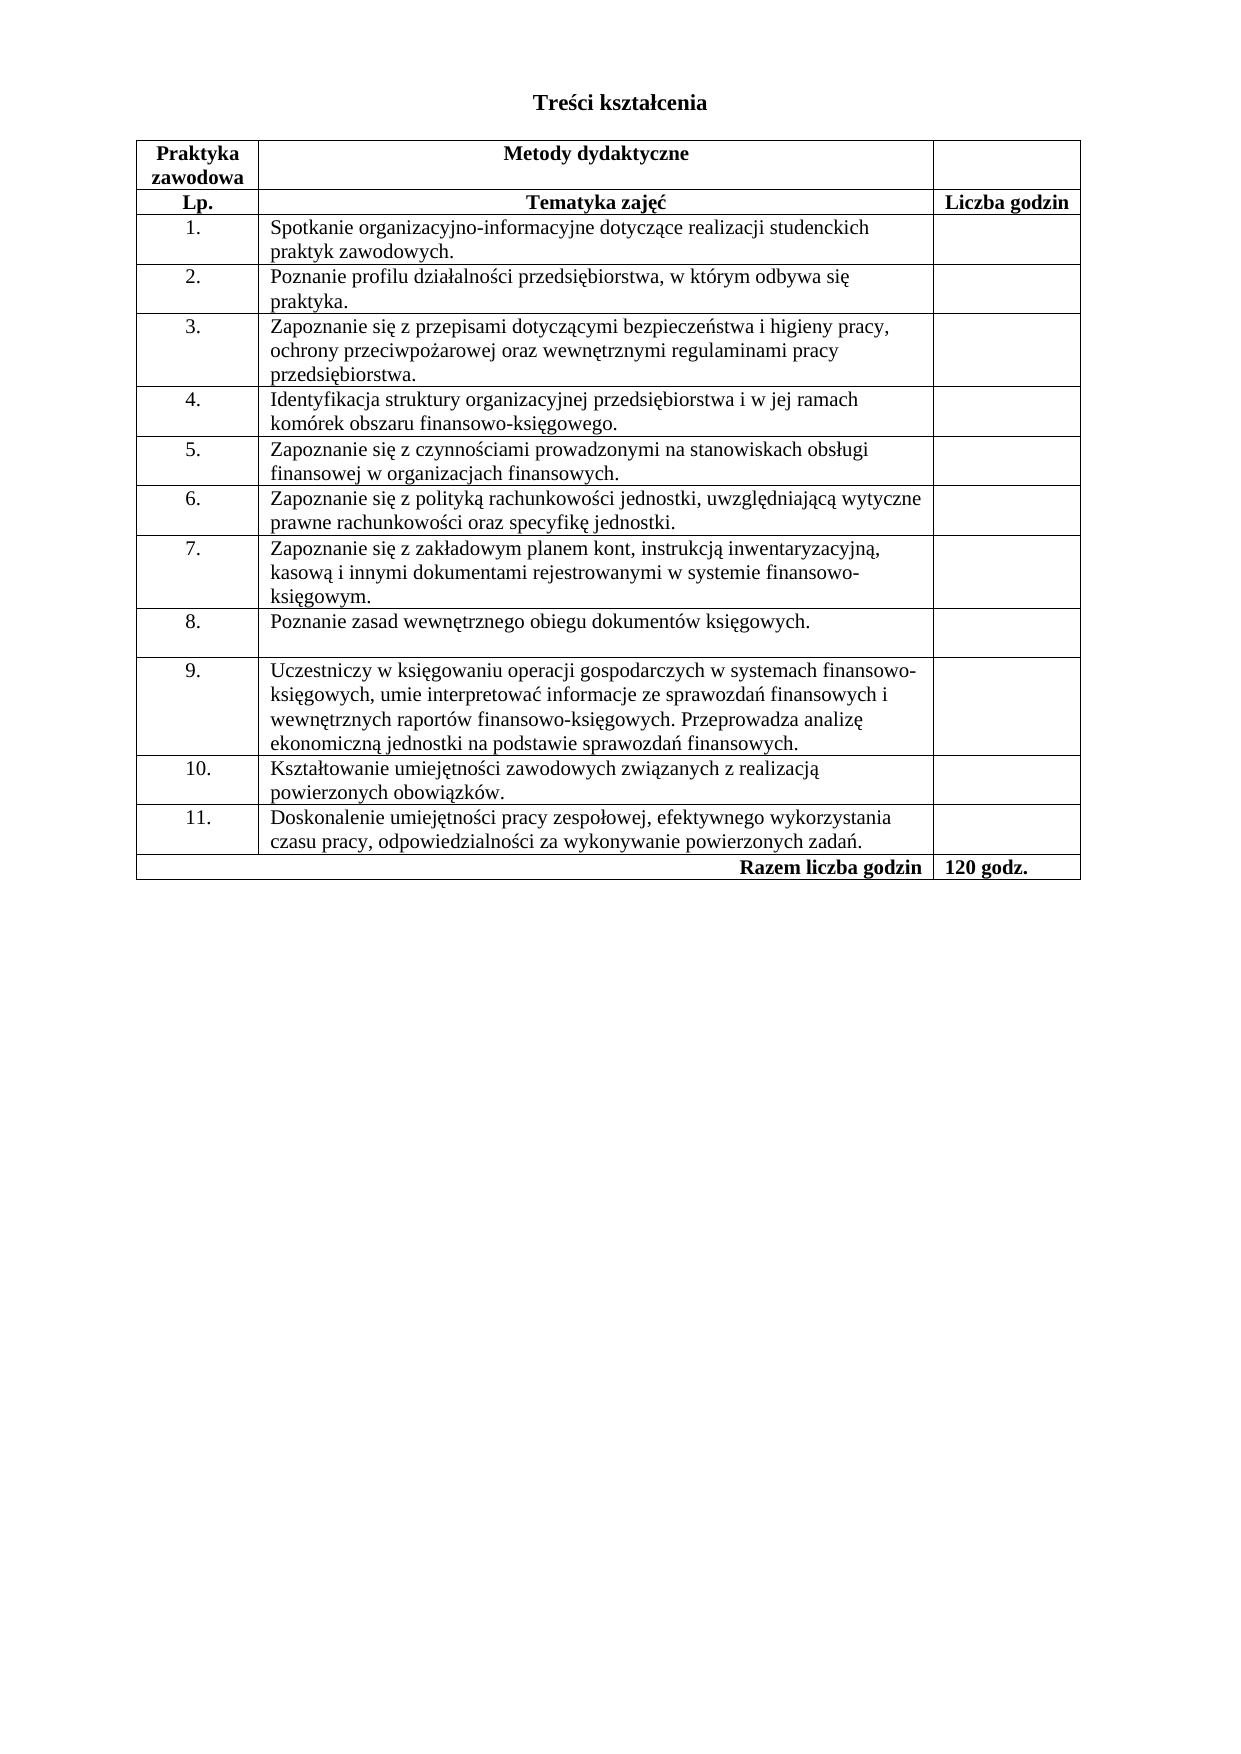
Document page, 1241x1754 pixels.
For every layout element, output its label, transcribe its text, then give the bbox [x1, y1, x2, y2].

table_cell [137, 609, 258, 657]
table_cell [137, 437, 258, 485]
table_header [934, 141, 1080, 189]
table_cell Tematyka zajęć [259, 190, 933, 214]
table_cell Zapoznanie się z przepisami dotyczącymi bezpieczeństwa i higieny pracy, ochrony przeciwpożarowej oraz wewnętrznymi regulaminami pracy przedsiębiorstwa. [259, 314, 933, 386]
table_cell [137, 314, 258, 386]
table_cell Kształtowanie umiejętności zawodowych związanych z realizacją powierzonych obowiązków. [259, 756, 933, 804]
table_cell Lp. [137, 190, 258, 214]
table_header Praktyka zawodowa [137, 141, 258, 189]
table_cell [137, 215, 258, 263]
table_cell [137, 756, 258, 804]
table_cell Doskonalenie umiejętności pracy zespołowej, efektywnego wykorzystania czasu pracy, odpowiedzialności za wykonywanie powierzonych zadań. [259, 805, 933, 853]
table_cell Poznanie profilu działalności przedsiębiorstwa, w którym odbywa się praktyka. [259, 265, 933, 313]
table_cell [934, 437, 1080, 485]
table_cell [934, 609, 1080, 657]
table_cell [934, 658, 1080, 754]
table_cell [934, 265, 1080, 313]
table_cell [137, 536, 258, 608]
table_cell Zapoznanie się z czynnościami prowadzonymi na stanowiskach obsługi finansowej w organizacjach finansowych. [259, 437, 933, 485]
text Treści kształcenia [148, 89, 1092, 115]
table_cell 120 godz. [934, 855, 1080, 879]
table_cell Spotkanie organizacyjno-informacyjne dotyczące realizacji studenckich praktyk zawodowych. [259, 215, 933, 263]
table_header Metody dydaktyczne [259, 141, 933, 189]
table_cell Razem liczba godzin [137, 855, 933, 879]
table_cell Zapoznanie się z polityką rachunkowości jednostki, uwzględniającą wytyczne prawne rachunkowości oraz specyfikę jednostki. [259, 486, 933, 534]
table_cell [934, 756, 1080, 804]
table_cell [137, 387, 258, 436]
table_cell [934, 387, 1080, 436]
table_cell [137, 805, 258, 853]
table_cell Liczba godzin [934, 190, 1080, 214]
table_cell [137, 265, 258, 313]
table_cell [934, 486, 1080, 534]
table_cell [934, 805, 1080, 853]
table_cell Poznanie zasad wewnętrznego obiegu dokumentów księgowych. [259, 609, 933, 657]
table_cell [137, 658, 258, 754]
table_cell Zapoznanie się z zakładowym planem kont, instrukcją inwentaryzacyjną, kasową i innymi dokumentami rejestrowanymi w systemie finansowo-księgowym. [259, 536, 933, 608]
table_cell [934, 215, 1080, 263]
table_cell Identyfikacja struktury organizacyjnej przedsiębiorstwa i w jej ramach komórek obszaru finansowo-księgowego. [259, 387, 933, 436]
table_cell [934, 536, 1080, 608]
table_cell [137, 486, 258, 534]
table_cell Uczestniczy w księgowaniu operacji gospodarczych w systemach finansowo-księgowych, umie interpretować informacje ze sprawozdań finansowych i wewnętrznych raportów finansowo-księgowych. Przeprowadza analizę ekonomiczną jednostki na podstawie sprawozdań finansowych. [259, 658, 933, 754]
table_cell [934, 314, 1080, 386]
